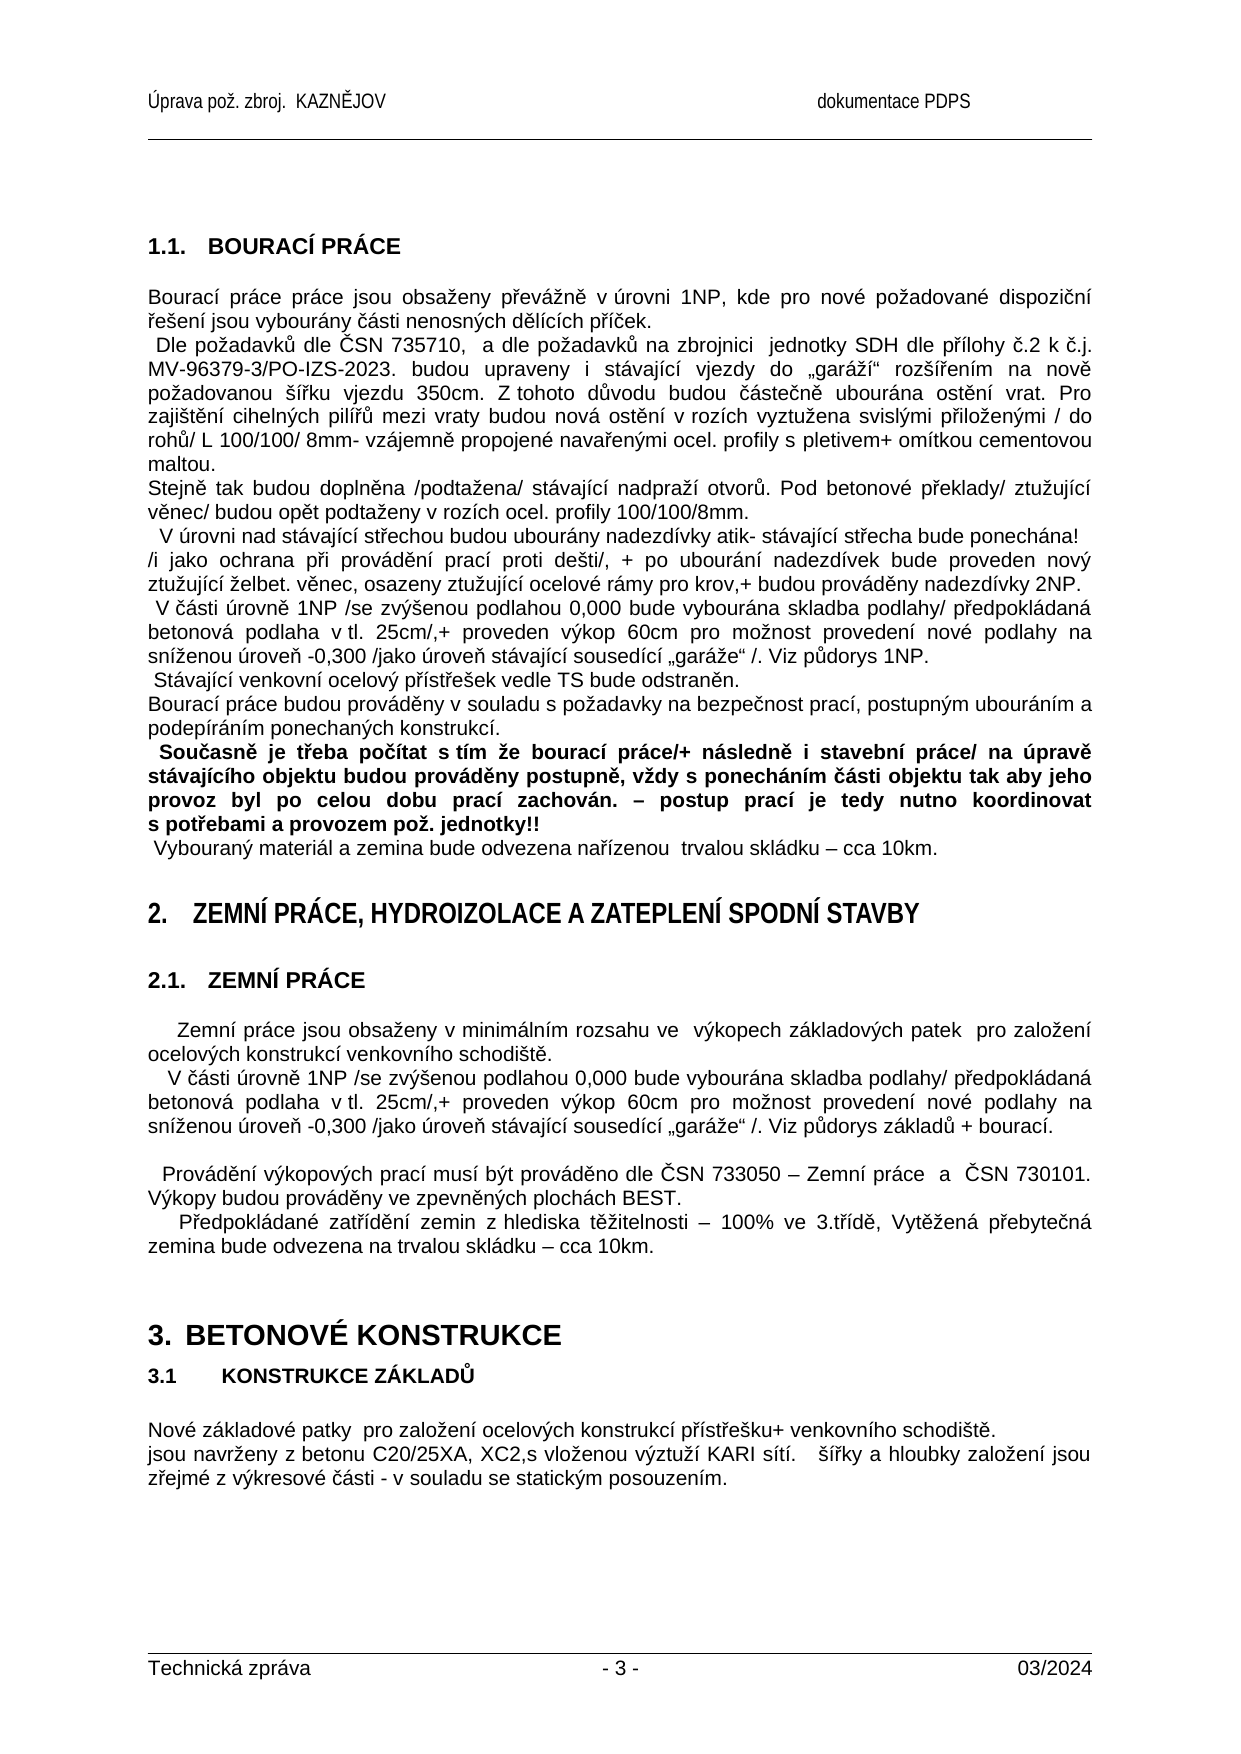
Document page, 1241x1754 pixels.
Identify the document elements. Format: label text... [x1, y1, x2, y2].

text jsou navrženy z betonu C20/25XA, XC2,s vloženou výztuží KARI sítí. šířky a hloubky založení jsou zřejmé z výkresové části - v souladu se statickým posouzením. [148, 1441, 1092, 1489]
text Vybouraný materiál a zemina bude odvezena nařízenou trvalou skládku – cca 10km. [148, 836, 1092, 859]
text Bourací práce budou prováděny v souladu s požadavky na bezpečnost prací, postupným ubouráním a podepíráním ponechaných konstrukcí. [148, 692, 1092, 740]
text Bourací práce práce jsou obsaženy převážně v úrovni 1NP, kde pro nové požadované dispoziční řešení jsou vybourány části nenosných dělících příček. [148, 284, 1092, 332]
text V úrovni nad stávající střechou budou ubourány nadezdívky atik- stávající střecha bude ponechána! [148, 524, 1092, 548]
text /i jako ochrana při provádění prací proti dešti/, + po ubourání nadezdívek bude proveden nový ztužující želbet. věnec, osazeny ztužující ocelové rámy pro krov,+ budou prováděny nadezdívky 2NP. [148, 548, 1092, 596]
subtitle BETONOVÉ KONSTRUKCE [148, 1318, 1144, 1352]
text Současně je třeba počítat s tím že bourací práce/+ následně i stavební práce/ na úpravě stávajícího objektu budou prováděny postupně, vždy s ponecháním části objektu tak aby jeho provoz byl po celou dobu prací zachován. – postup prací je tedy nutno koordinovat s potřebami a provozem pož. jednotky!! [148, 740, 1092, 836]
text V části úrovně 1NP /se zvýšenou podlahou 0,000 bude vybourána skladba podlahy/ předpokládaná betonová podlaha v tl. 25cm/,+ proveden výkop 60cm pro možnost provedení nové podlahy na sníženou úroveň -0,300 /jako úroveň stávající sousedící „garáže“ /. Viz půdorys základů + bourací. [148, 1066, 1092, 1138]
text Předpokládané zatřídění zemin z hlediska těžitelnosti – 100% ve 3.třídě, Vytěžená přebytečná zemina bude odvezena na trvalou skládku – cca 10km. [148, 1210, 1092, 1258]
subtitle ZEMNÍ PRÁCE, hydroIZOLACE a zateplení spodní STAVBY [148, 896, 1144, 929]
text Provádění výkopových prací musí být prováděno dle ČSN 733050 – Zemní práce a ČSN 730101. Výkopy budou prováděny ve zpevněných plochách BEST. [148, 1162, 1092, 1210]
subtitle 3.1 KONSTRUKCE ZÁKLADŮ [148, 1364, 1092, 1388]
subtitle ZEMNÍ PRÁCE [148, 967, 1092, 993]
text V části úrovně 1NP /se zvýšenou podlahou 0,000 bude vybourána skladba podlahy/ předpokládaná betonová podlaha v tl. 25cm/,+ proveden výkop 60cm pro možnost provedení nové podlahy na sníženou úroveň -0,300 /jako úroveň stávající sousedící „garáže“ /. Viz půdorys 1NP. [148, 596, 1092, 668]
text Dle požadavků dle ČSN 735710, a dle požadavků na zbrojnici jednotky SDH dle přílohy č.2 k č.j. MV-96379-3/PO-IZS-2023. budou upraveny i stávající vjezdy do „garáží“ rozšířením na nově požadovanou šířku vjezdu 350cm. Z tohoto důvodu budou částečně ubourána ostění vrat. Pro zajištění cihelných pilířů mezi vraty budou nová ostění v rozích vyztužena svislými přiloženými / do rohů/ L 100/100/ 8mm- vzájemně propojené navařenými ocel. profily s pletivem+ omítkou cementovou maltou. [148, 332, 1092, 476]
text Nové základové patky pro založení ocelových konstrukcí přístřešku+ venkovního schodiště. [148, 1417, 1092, 1441]
text Stejně tak budou doplněna /podtažena/ stávající nadpraží otvorů. Pod betonové překlady/ ztužující věnec/ budou opět podtaženy v rozích ocel. profily 100/100/8mm. [148, 476, 1092, 524]
text Zemní práce jsou obsaženy v minimálním rozsahu ve výkopech základových patek pro založení ocelových konstrukcí venkovního schodiště. [148, 1018, 1092, 1066]
text Stávající venkovní ocelový přístřešek vedle TS bude odstraněn. [148, 668, 1092, 692]
subtitle BOURACÍ PRÁCE [148, 233, 1092, 259]
